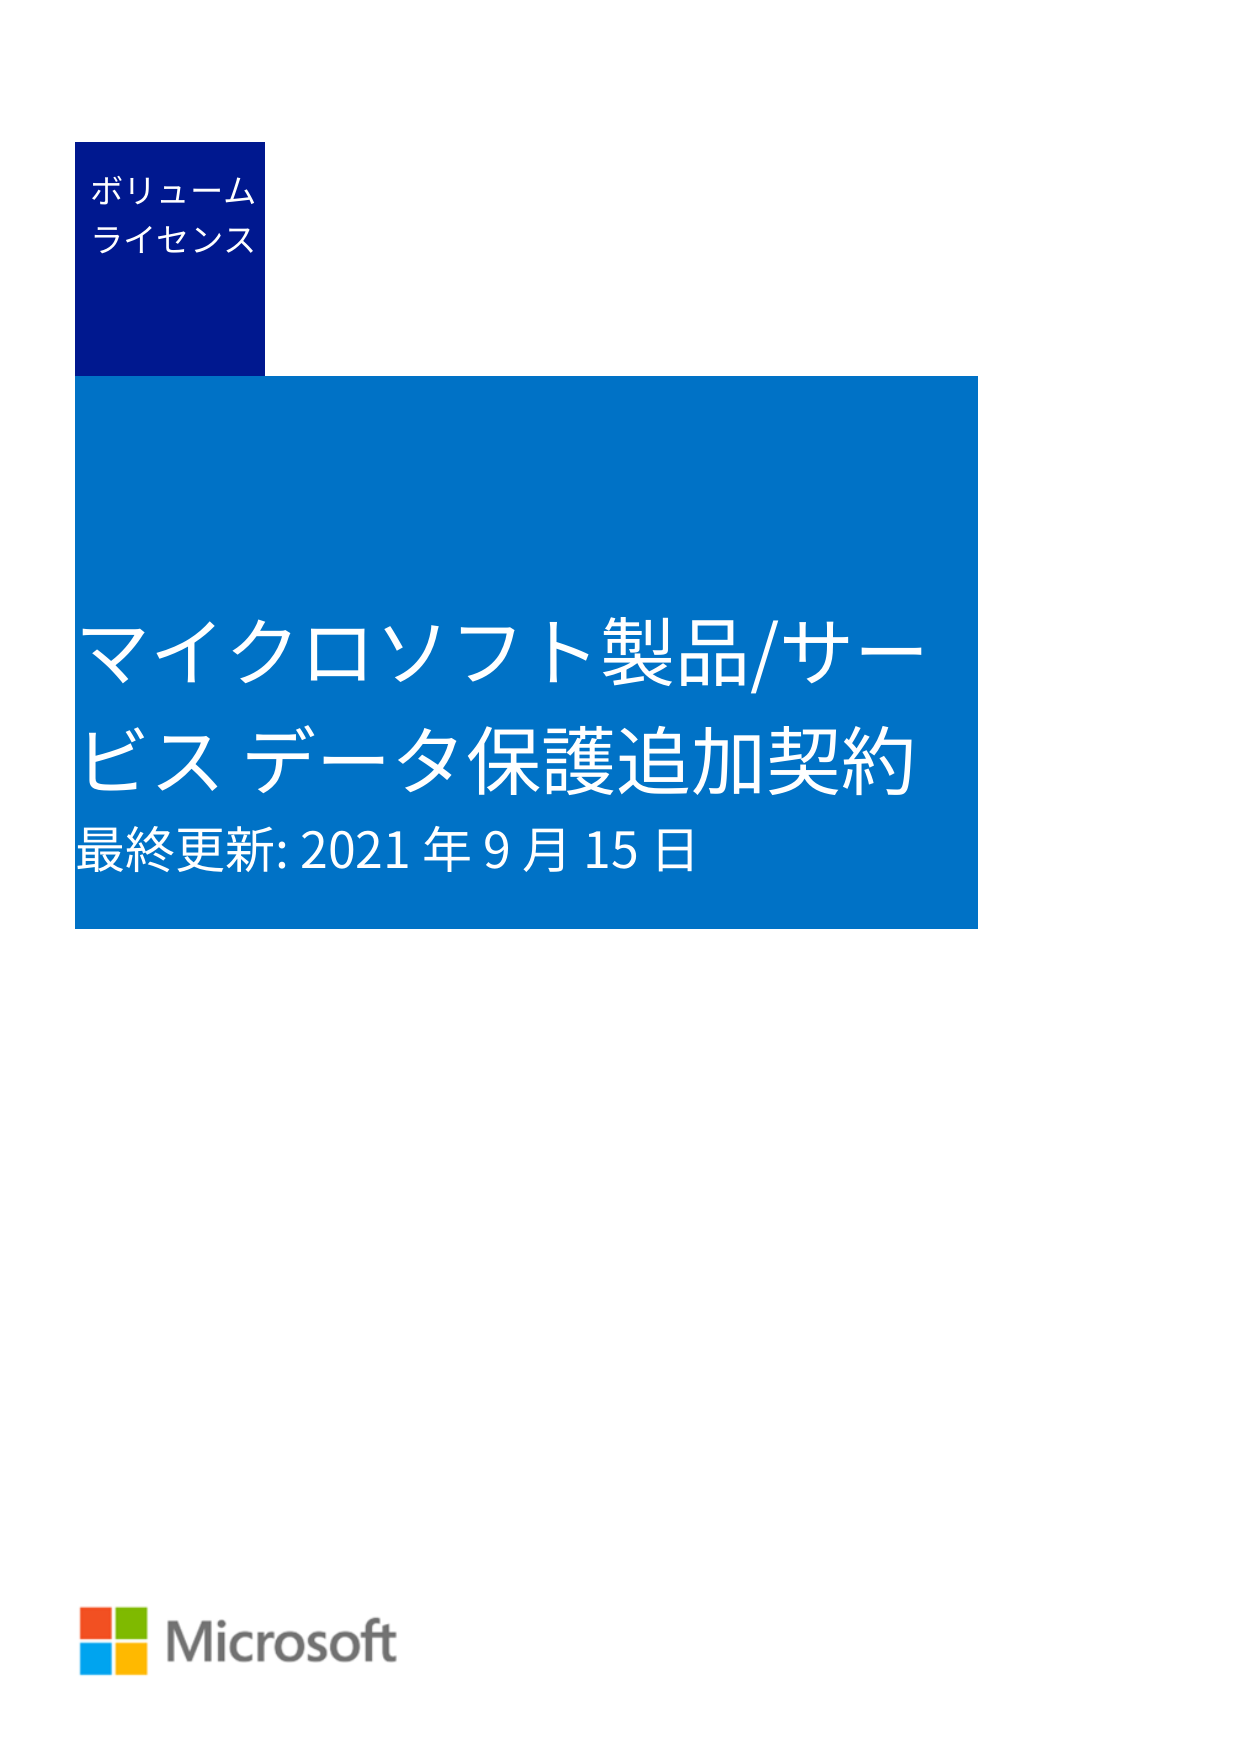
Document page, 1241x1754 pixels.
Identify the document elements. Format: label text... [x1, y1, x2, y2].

picture [75, 1603, 403, 1679]
list ボリューム [75, 165, 265, 213]
list マイクロソフト製品/サービス データ保護追加契約 [75, 593, 978, 811]
list 最終更新: 2021 年 9 月 15 日 [75, 811, 978, 883]
list ライセンス [75, 213, 265, 262]
